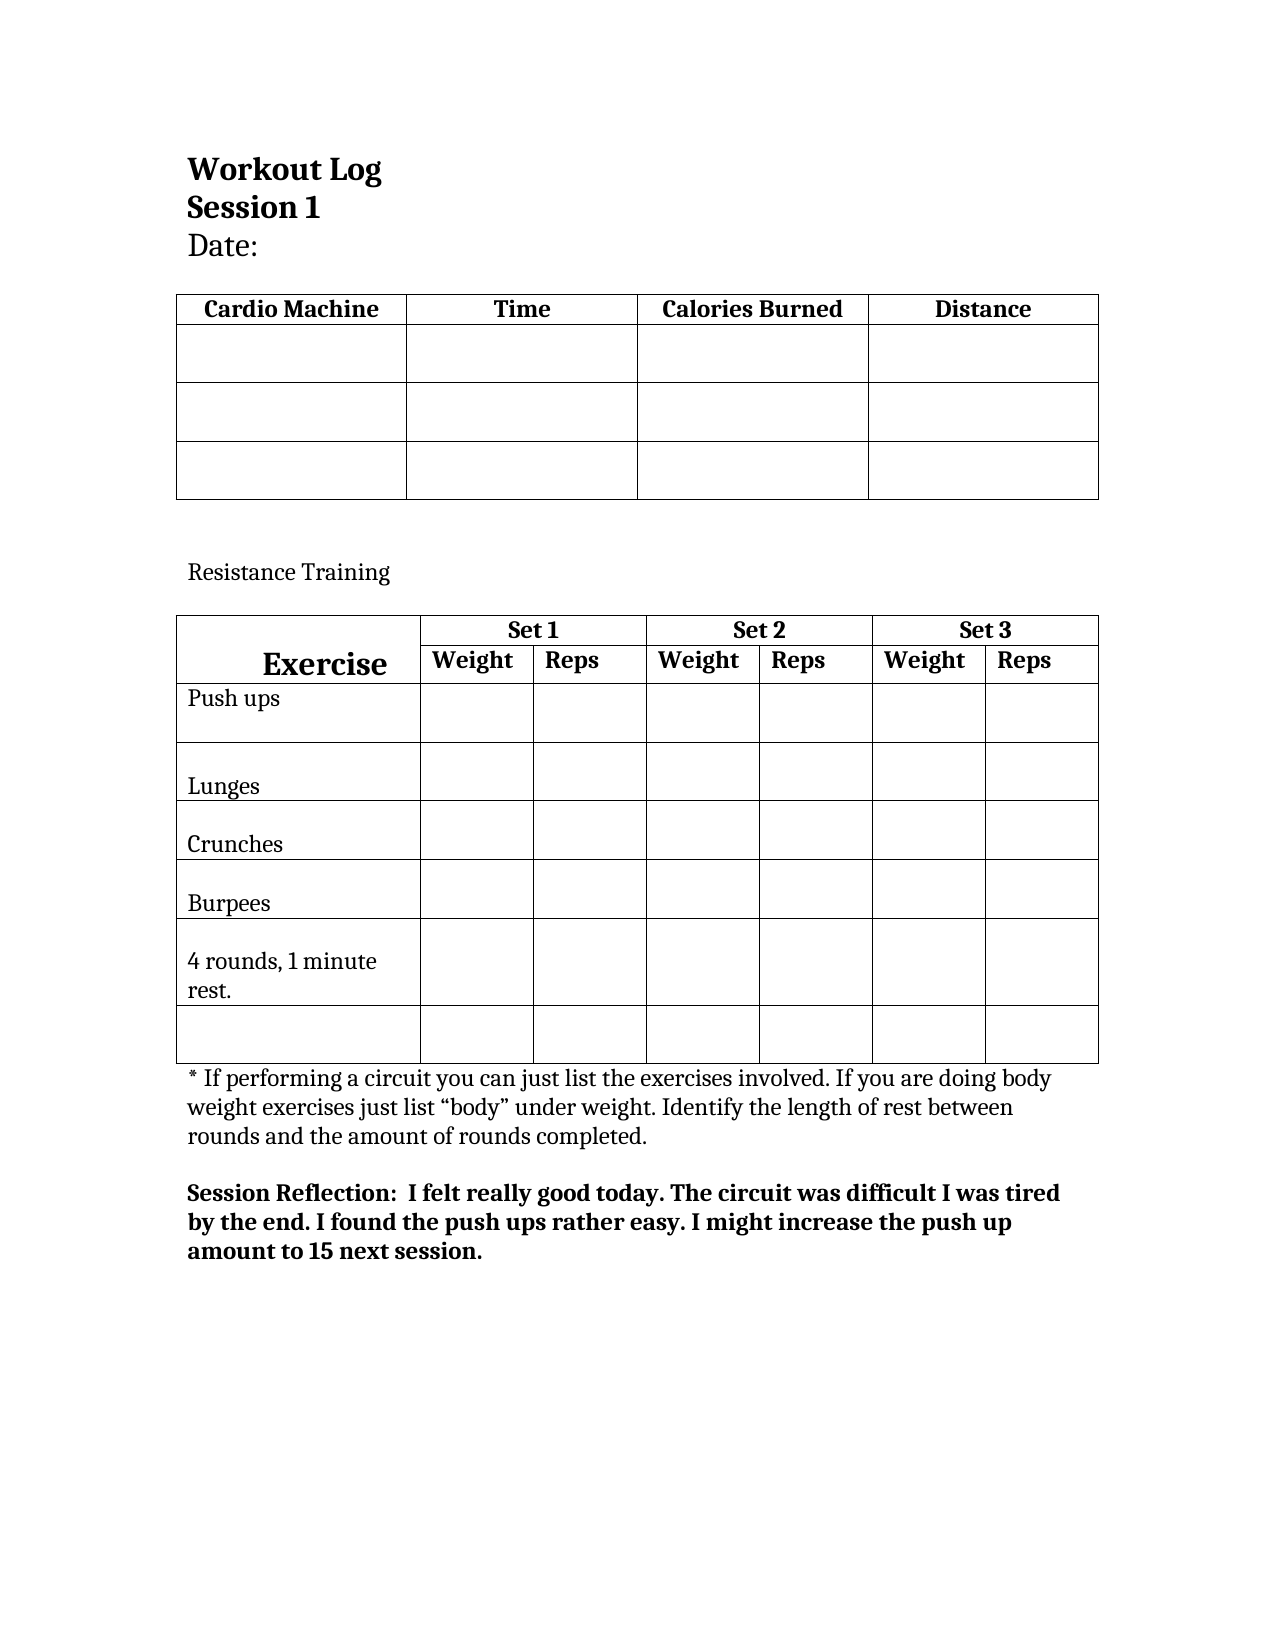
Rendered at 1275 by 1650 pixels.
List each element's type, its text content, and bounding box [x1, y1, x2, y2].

text * If performing a circuit you can just list the exercises involved. If you are doing body weight exercises just list “body” under weight. Identify the length of rest between rounds and the amount of rounds completed. [187, 1064, 1087, 1151]
table_cell Weight [873, 646, 985, 683]
table_cell [638, 442, 868, 499]
table_cell [534, 919, 646, 1005]
table_cell [534, 684, 646, 742]
table_header Set 2 [647, 616, 872, 645]
table_cell [421, 860, 533, 917]
table_cell [869, 383, 1098, 441]
table_cell [407, 383, 637, 441]
table_cell [421, 1006, 533, 1063]
table_header Time [407, 295, 637, 323]
table_cell Reps [986, 646, 1098, 683]
table_cell [647, 919, 759, 1005]
table_cell [760, 860, 872, 917]
table_cell [407, 325, 637, 382]
table_cell [421, 684, 533, 742]
table_cell [873, 684, 985, 742]
table_cell [647, 860, 759, 917]
table_cell [869, 325, 1098, 382]
table_cell Weight [647, 646, 759, 683]
table_cell Weight [421, 646, 533, 683]
text Workout Log [187, 150, 1087, 188]
table_cell [647, 684, 759, 742]
table_cell [873, 1006, 985, 1063]
table_cell [421, 919, 533, 1005]
table_cell 4 rounds, 1 minute rest. [177, 919, 420, 1005]
table_cell Reps [534, 646, 646, 683]
table_cell [760, 1006, 872, 1063]
table_cell [407, 442, 637, 499]
table_cell [986, 684, 1098, 742]
table_cell [534, 743, 646, 800]
table_cell [421, 743, 533, 800]
table_cell [647, 801, 759, 859]
table_cell [760, 919, 872, 1005]
table_header Set 1 [421, 616, 646, 645]
table_cell [534, 801, 646, 859]
table_cell [177, 442, 406, 499]
table_cell Burpees [177, 860, 420, 917]
table_cell [647, 1006, 759, 1063]
table_cell [534, 1006, 646, 1063]
table_header Exercise [177, 616, 420, 683]
table_cell [873, 860, 985, 917]
text Resistance Training [187, 558, 1087, 586]
table_cell [986, 919, 1098, 1005]
table_cell [638, 383, 868, 441]
table_cell [760, 743, 872, 800]
table_cell Crunches [177, 801, 420, 859]
table_cell [873, 801, 985, 859]
table_cell [986, 801, 1098, 859]
text Date: [187, 227, 1087, 265]
table_cell [986, 1006, 1098, 1063]
table_cell [177, 325, 406, 382]
table_cell [647, 743, 759, 800]
table_cell [177, 1006, 420, 1063]
table_cell [421, 801, 533, 859]
table_cell [873, 743, 985, 800]
table_cell [869, 442, 1098, 499]
table_cell Lunges [177, 743, 420, 800]
table_cell [760, 684, 872, 742]
table_header Set 3 [873, 616, 1098, 645]
table_header Calories Burned [638, 295, 868, 323]
table_cell [534, 860, 646, 917]
table_cell Reps [760, 646, 872, 683]
table_cell [873, 919, 985, 1005]
table_cell [177, 383, 406, 441]
table_cell Push ups [177, 684, 420, 742]
table_cell [986, 743, 1098, 800]
text Session Reflection: I felt really good today. The circuit was difficult I was tired by the end. I found the push ups rather easy. I might increase the push up amount to 15 next session. [187, 1179, 1087, 1266]
table_cell [760, 801, 872, 859]
table_cell [986, 860, 1098, 917]
text Session 1 [187, 188, 1087, 227]
table_header Distance [869, 295, 1098, 323]
table_cell [638, 325, 868, 382]
table_header Cardio Machine [177, 295, 406, 323]
